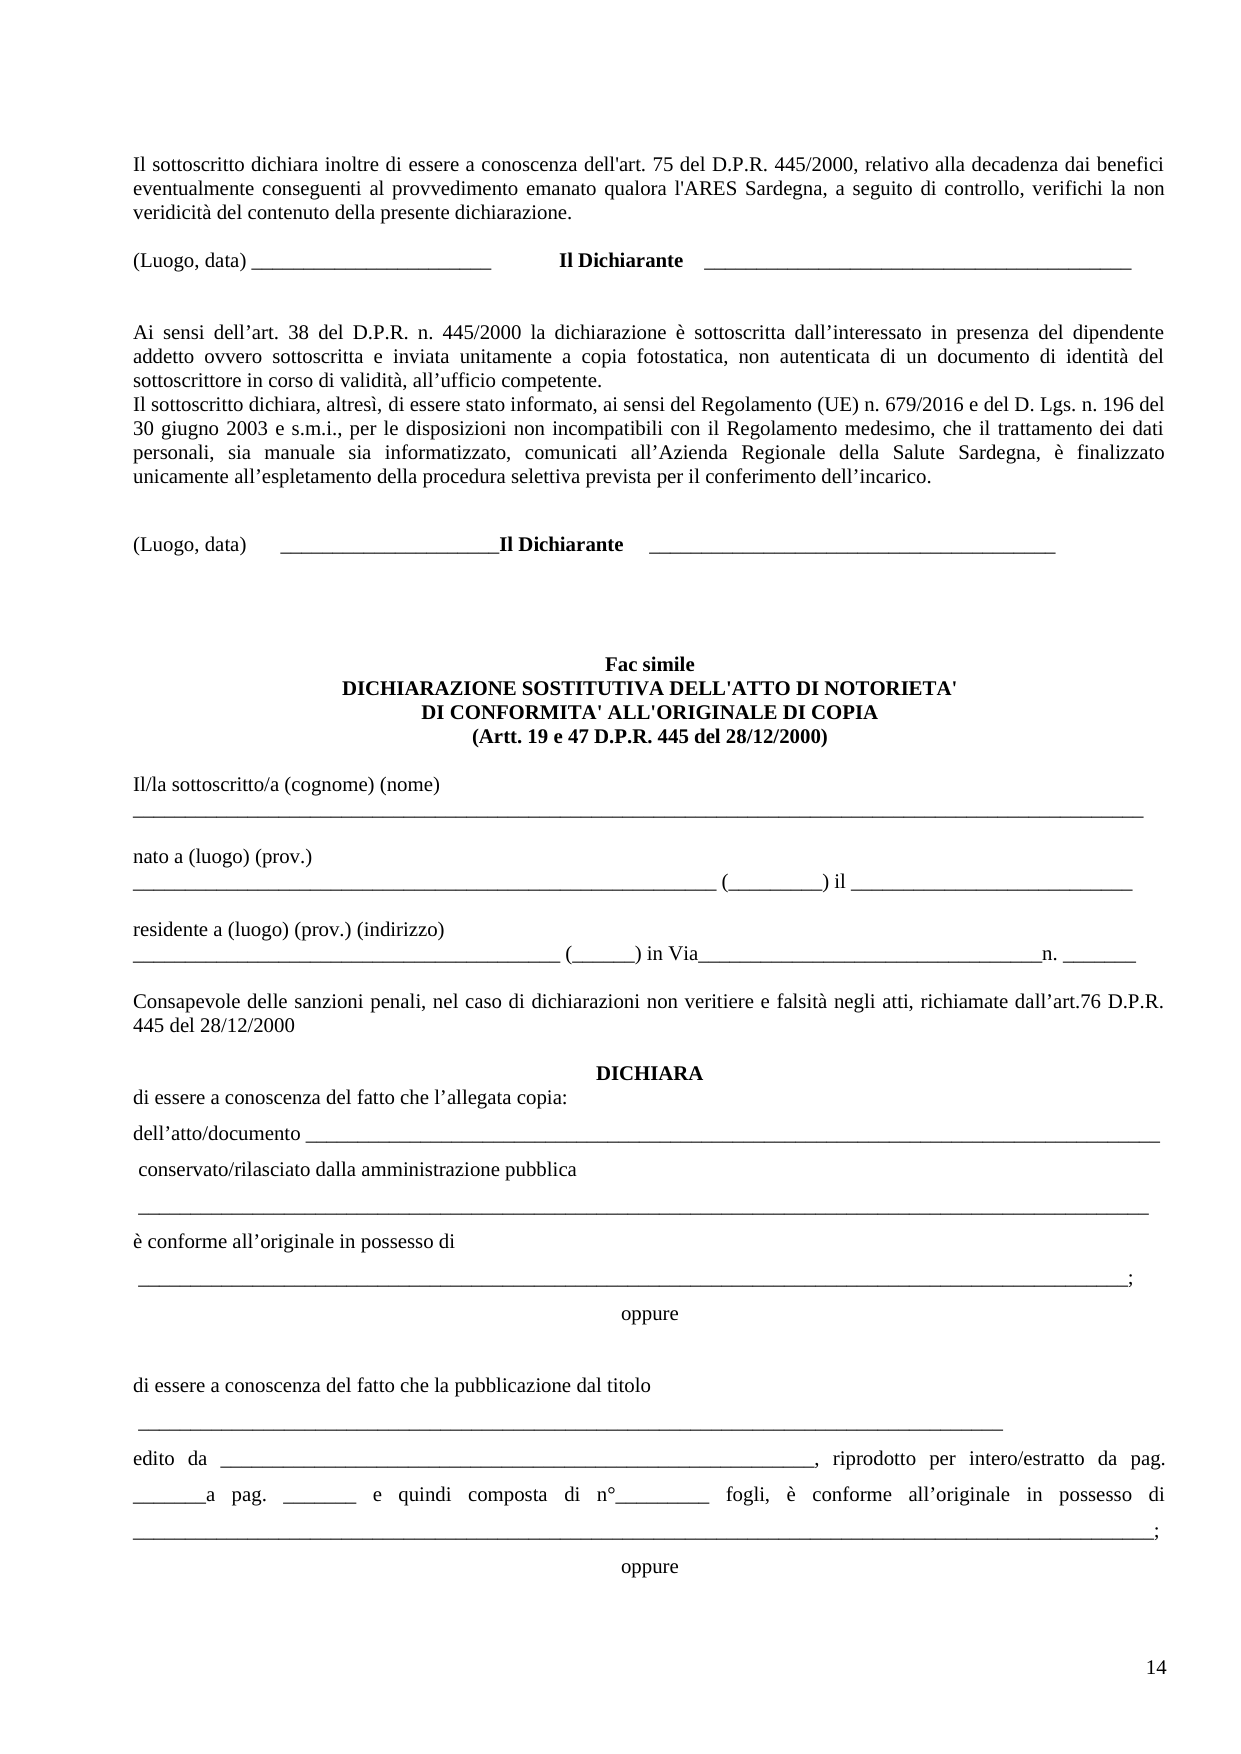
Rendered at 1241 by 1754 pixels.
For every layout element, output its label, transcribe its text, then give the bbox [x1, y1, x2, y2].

text è conforme all’originale in possesso di [133, 1229, 1166, 1253]
text oppure [133, 1554, 1166, 1578]
text residente a (luogo) (prov.) (indirizzo) [133, 917, 1166, 941]
text _________________________________________________________________________________________________ [133, 1193, 1166, 1217]
text _________________________________________________________________________________________________ [133, 796, 1166, 820]
text edito da _________________________________________________________, riprodotto per intero/estratto da pag. _______a pag. _______ e quindi composta di n°_________ fogli, è conforme all’originale in possesso di __________________________________________________________________________________________________; [133, 1446, 1166, 1542]
text DICHIARAZIONE SOSTITUTIVA DELL'ATTO DI NOTORIETA' [133, 676, 1166, 700]
text (Luogo, data) _____________________Il Dichiarante _______________________________________ [133, 532, 1166, 556]
text DICHIARA [133, 1061, 1166, 1085]
text _________________________________________ (______) in Via_________________________________n. _______ [133, 941, 1166, 965]
text oppure [133, 1301, 1166, 1325]
text Consapevole delle sanzioni penali, nel caso di dichiarazioni non veritiere e falsità negli atti, richiamate dall’art.76 D.P.R. 445 del 28/12/2000 [133, 989, 1166, 1037]
text conservato/rilasciato dalla amministrazione pubblica [133, 1157, 1166, 1181]
text Fac simile [133, 652, 1166, 676]
text Il/la sottoscritto/a (cognome) (nome) [133, 772, 1166, 796]
text Il sottoscritto dichiara, altresì, di essere stato informato, ai sensi del Regolamento (UE) n. 679/2016 e del D. Lgs. n. 196 del 30 giugno 2003 e s.m.i., per le disposizioni non incompatibili con il Regolamento medesimo, che il trattamento dei dati personali, sia manuale sia informatizzato, comunicati all’Azienda Regionale della Salute Sardegna, è finalizzato unicamente all’espletamento della procedura selettiva prevista per il conferimento dell’incarico. [133, 392, 1166, 488]
text ___________________________________________________________________________________ [133, 1409, 1166, 1433]
text (Luogo, data) _______________________ Il Dichiarante _________________________________________ [133, 248, 1166, 272]
text (Artt. 19 e 47 D.P.R. 445 del 28/12/2000) [133, 724, 1166, 748]
text Ai sensi dell’art. 38 del D.P.R. n. 445/2000 la dichiarazione è sottoscritta dall’interessato in presenza del dipendente addetto ovvero sottoscritta e inviata unitamente a copia fotostatica, non autenticata di un documento di identità del sottoscrittore in corso di validità, all’ufficio competente. [133, 320, 1166, 392]
text DI CONFORMITA' ALL'ORIGINALE DI COPIA [133, 700, 1166, 724]
text ________________________________________________________ (_________) il ___________________________ [133, 868, 1166, 893]
text di essere a conoscenza del fatto che l’allegata copia: [133, 1085, 1166, 1109]
text dell’atto/documento __________________________________________________________________________________ [133, 1121, 1166, 1145]
text Il sottoscritto dichiara inoltre di essere a conoscenza dell'art. 75 del D.P.R. 445/2000, relativo alla decadenza dai benefici eventualmente conseguenti al provvedimento emanato qualora l'ARES Sardegna, a seguito di controllo, verifichi la non veridicità del contenuto della presente dichiarazione. [133, 152, 1166, 224]
text di essere a conoscenza del fatto che la pubblicazione dal titolo [133, 1373, 1166, 1397]
text nato a (luogo) (prov.) [133, 844, 1166, 868]
text _______________________________________________________________________________________________; [133, 1265, 1166, 1289]
